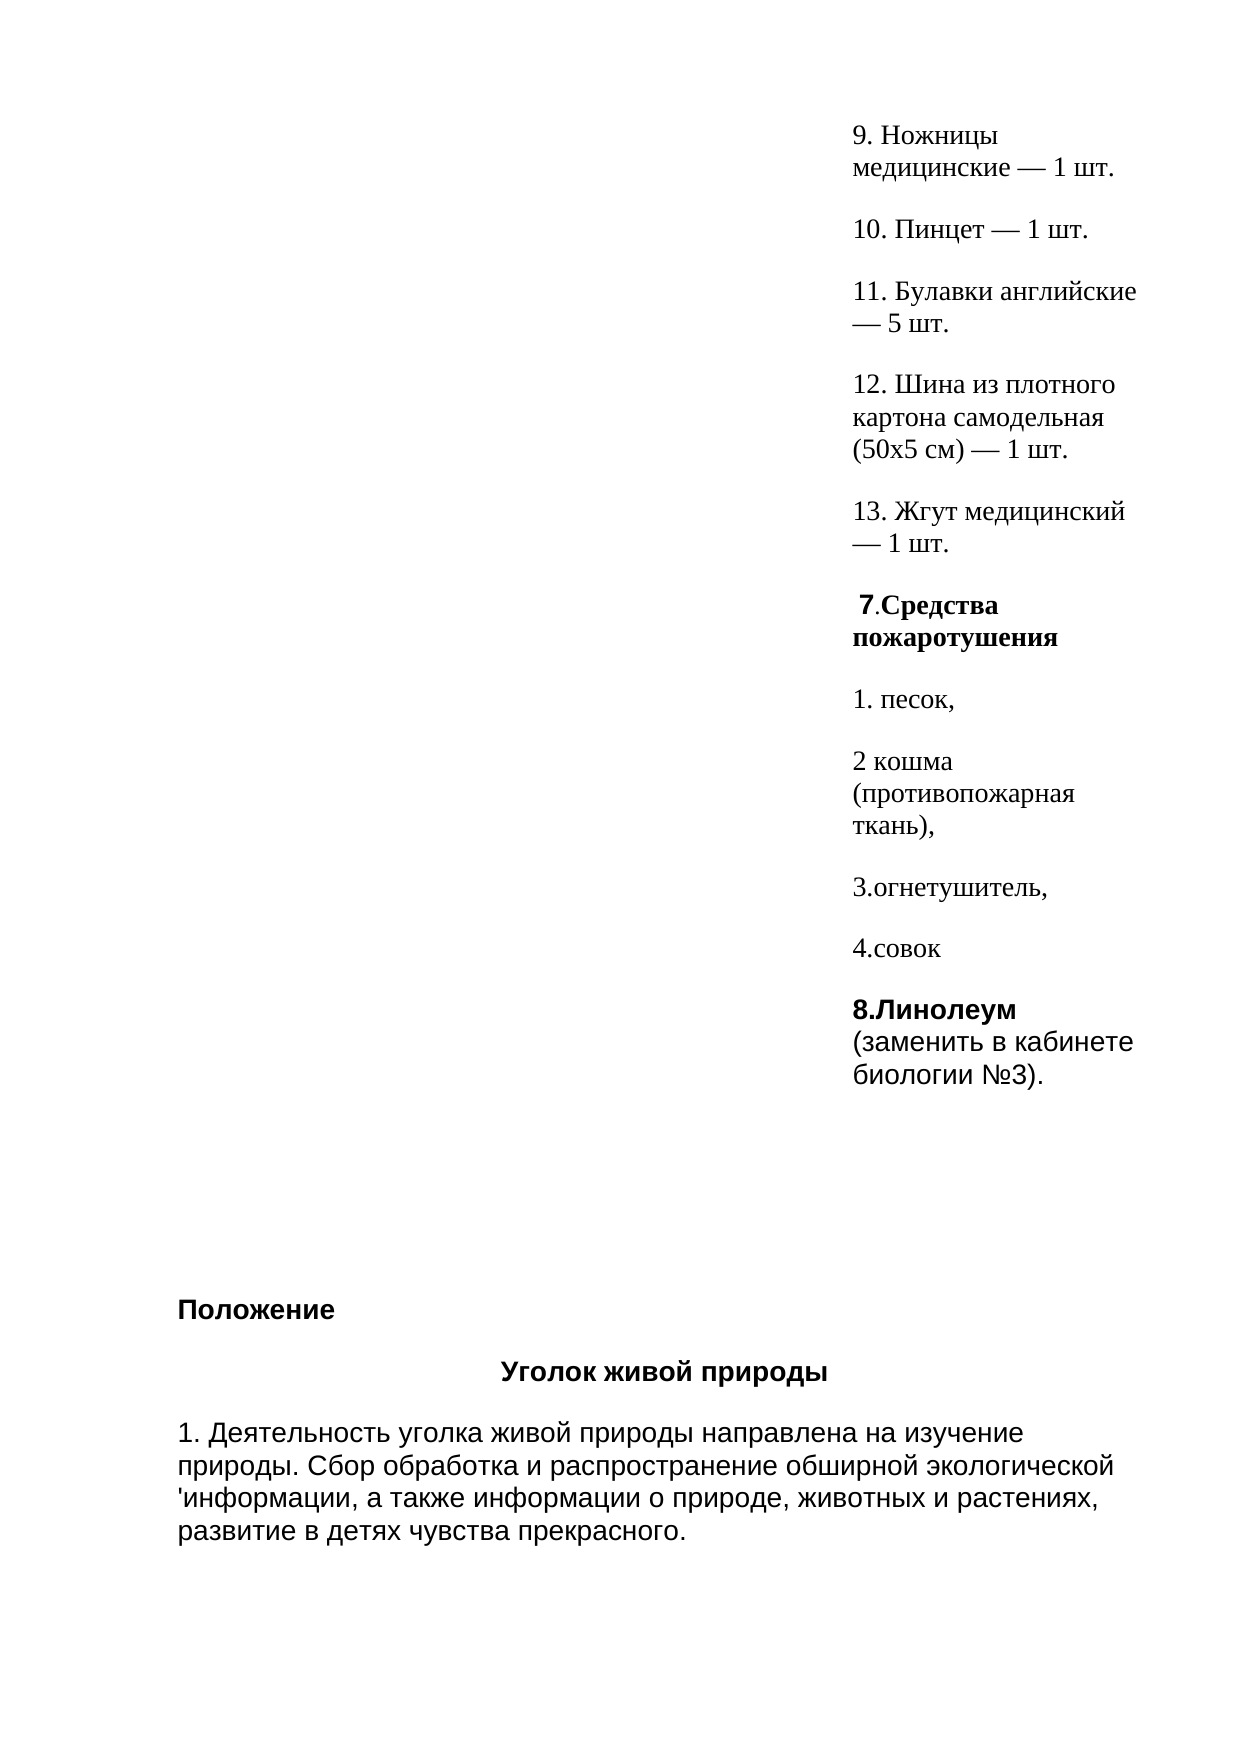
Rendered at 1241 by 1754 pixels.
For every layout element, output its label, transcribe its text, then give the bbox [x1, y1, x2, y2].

text 4.совок [852, 931, 1152, 964]
text 12. Шина из плотного картона самодельная (50x5 см) — 1 шт. [852, 368, 1152, 465]
text 2 кошма (противопожарная ткань), [852, 743, 1152, 841]
text 11. Булавки английские — 5 шт. [852, 274, 1152, 338]
text Уголок живой природы [177, 1355, 1152, 1387]
text 9. Ножницы медицинские — 1 шт. [852, 118, 1152, 183]
text 10. Пинцет — 1 шт. [852, 212, 1152, 244]
text 1. песок, [852, 682, 1152, 714]
text 7.Средства пожаротушения [852, 588, 1152, 653]
text Положение [177, 1293, 1152, 1326]
text 3.огнетушитель, [852, 870, 1152, 902]
text 1. Деятельность уголка живой природы направлена на изучение природы. Сбор обработка и распространение обширной экологической 'информации, а также информации о природе, животных и растениях, развитие в детях чувства прекрасного. [177, 1416, 1152, 1546]
text 8.Линолеум (заменить в кабинете биологии №3). [852, 993, 1152, 1090]
text 13. Жгут медицинский — 1 шт. [852, 494, 1152, 559]
